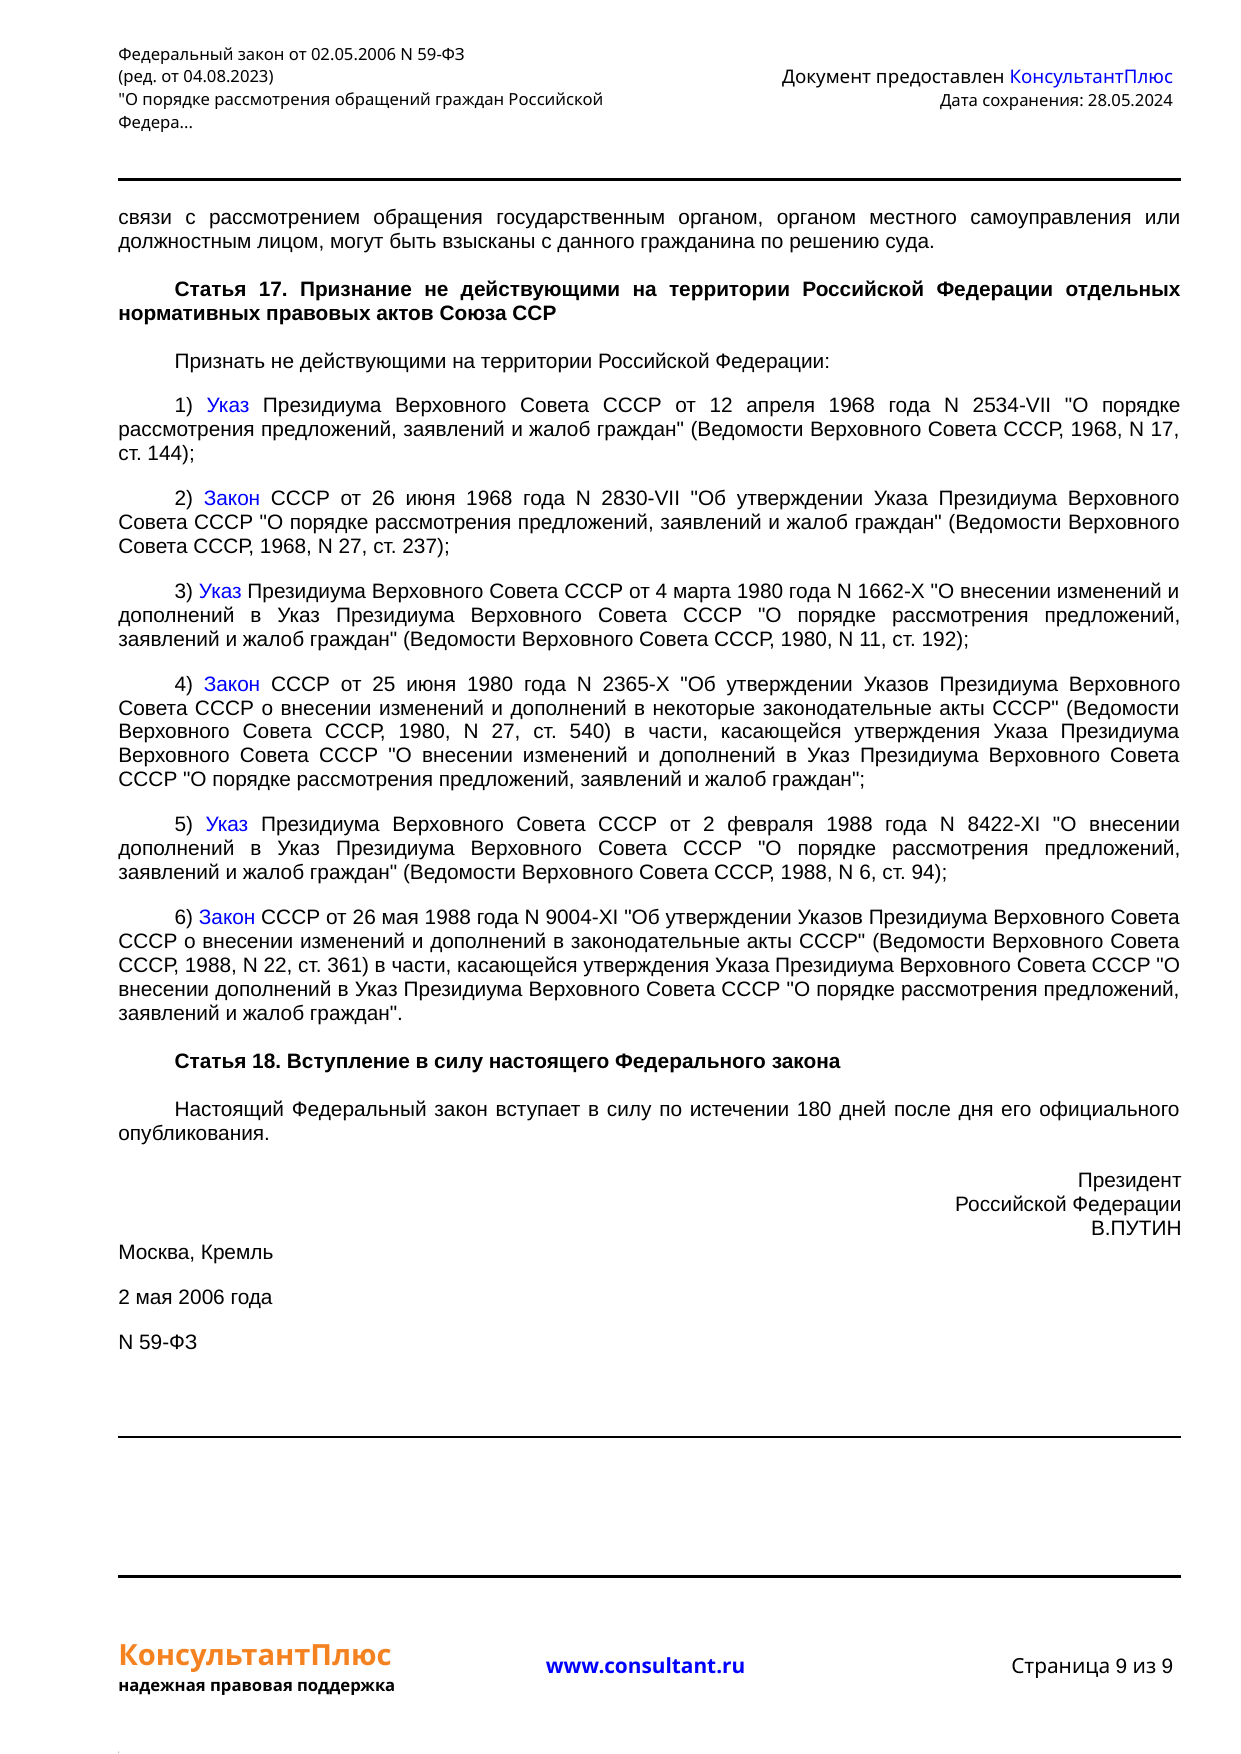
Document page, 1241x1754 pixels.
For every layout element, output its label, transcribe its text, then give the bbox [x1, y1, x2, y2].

text N 59-ФЗ [118, 1330, 1181, 1354]
text 5) Указ Президиума Верховного Совета СССР от 2 февраля 1988 года N 8422-XI "О внесении дополнений в Указ Президиума Верховного Совета СССР "О порядке рассмотрения предложений, заявлений и жалоб граждан" (Ведомости Верховного Совета СССР, 1988, N 6, ст. 94); [118, 812, 1181, 884]
text Настоящий Федеральный закон вступает в силу по истечении 180 дней после дня его официального опубликования. [118, 1096, 1181, 1144]
text Признать не действующими на территории Российской Федерации: [118, 348, 1181, 372]
title Статья 17. Признание не действующими на территории Российской Федерации отдельных нормативных правовых актов Союза ССР [118, 277, 1181, 324]
text 1) Указ Президиума Верховного Совета СССР от 12 апреля 1968 года N 2534-VII "О порядке рассмотрения предложений, заявлений и жалоб граждан" (Ведомости Верховного Совета СССР, 1968, N 17, ст. 144); [118, 393, 1181, 465]
text 6) Закон СССР от 26 мая 1988 года N 9004-XI "Об утверждении Указов Президиума Верховного Совета СССР о внесении изменений и дополнений в законодательные акты СССР" (Ведомости Верховного Совета СССР, 1988, N 22, ст. 361) в части, касающейся утверждения Указа Президиума Верховного Совета СССР "О внесении дополнений в Указ Президиума Верховного Совета СССР "О порядке рассмотрения предложений, заявлений и жалоб граждан". [118, 905, 1181, 1024]
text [118, 205, 1181, 253]
title Статья 18. Вступление в силу настоящего Федерального закона [118, 1048, 1181, 1072]
text 3) Указ Президиума Верховного Совета СССР от 4 марта 1980 года N 1662-X "О внесении изменений и дополнений в Указ Президиума Верховного Совета СССР "О порядке рассмотрения предложений, заявлений и жалоб граждан" (Ведомости Верховного Совета СССР, 1980, N 11, ст. 192); [118, 579, 1181, 651]
text Президент [118, 1168, 1181, 1192]
text 2 мая 2006 года [118, 1285, 1181, 1309]
text 2) Закон СССР от 26 июня 1968 года N 2830-VII "Об утверждении Указа Президиума Верховного Совета СССР "О порядке рассмотрения предложений, заявлений и жалоб граждан" (Ведомости Верховного Совета СССР, 1968, N 27, ст. 237); [118, 486, 1181, 558]
text Москва, Кремль [118, 1240, 1181, 1264]
text Российской Федерации [118, 1192, 1181, 1216]
text В.ПУТИН [118, 1216, 1181, 1240]
text 4) Закон СССР от 25 июня 1980 года N 2365-X "Об утверждении Указов Президиума Верховного Совета СССР о внесении изменений и дополнений в некоторые законодательные акты СССР" (Ведомости Верховного Совета СССР, 1980, N 27, ст. 540) в части, касающейся утверждения Указа Президиума Верховного Совета СССР "О внесении изменений и дополнений в Указ Президиума Верховного Совета СССР "О порядке рассмотрения предложений, заявлений и жалоб граждан"; [118, 671, 1181, 791]
